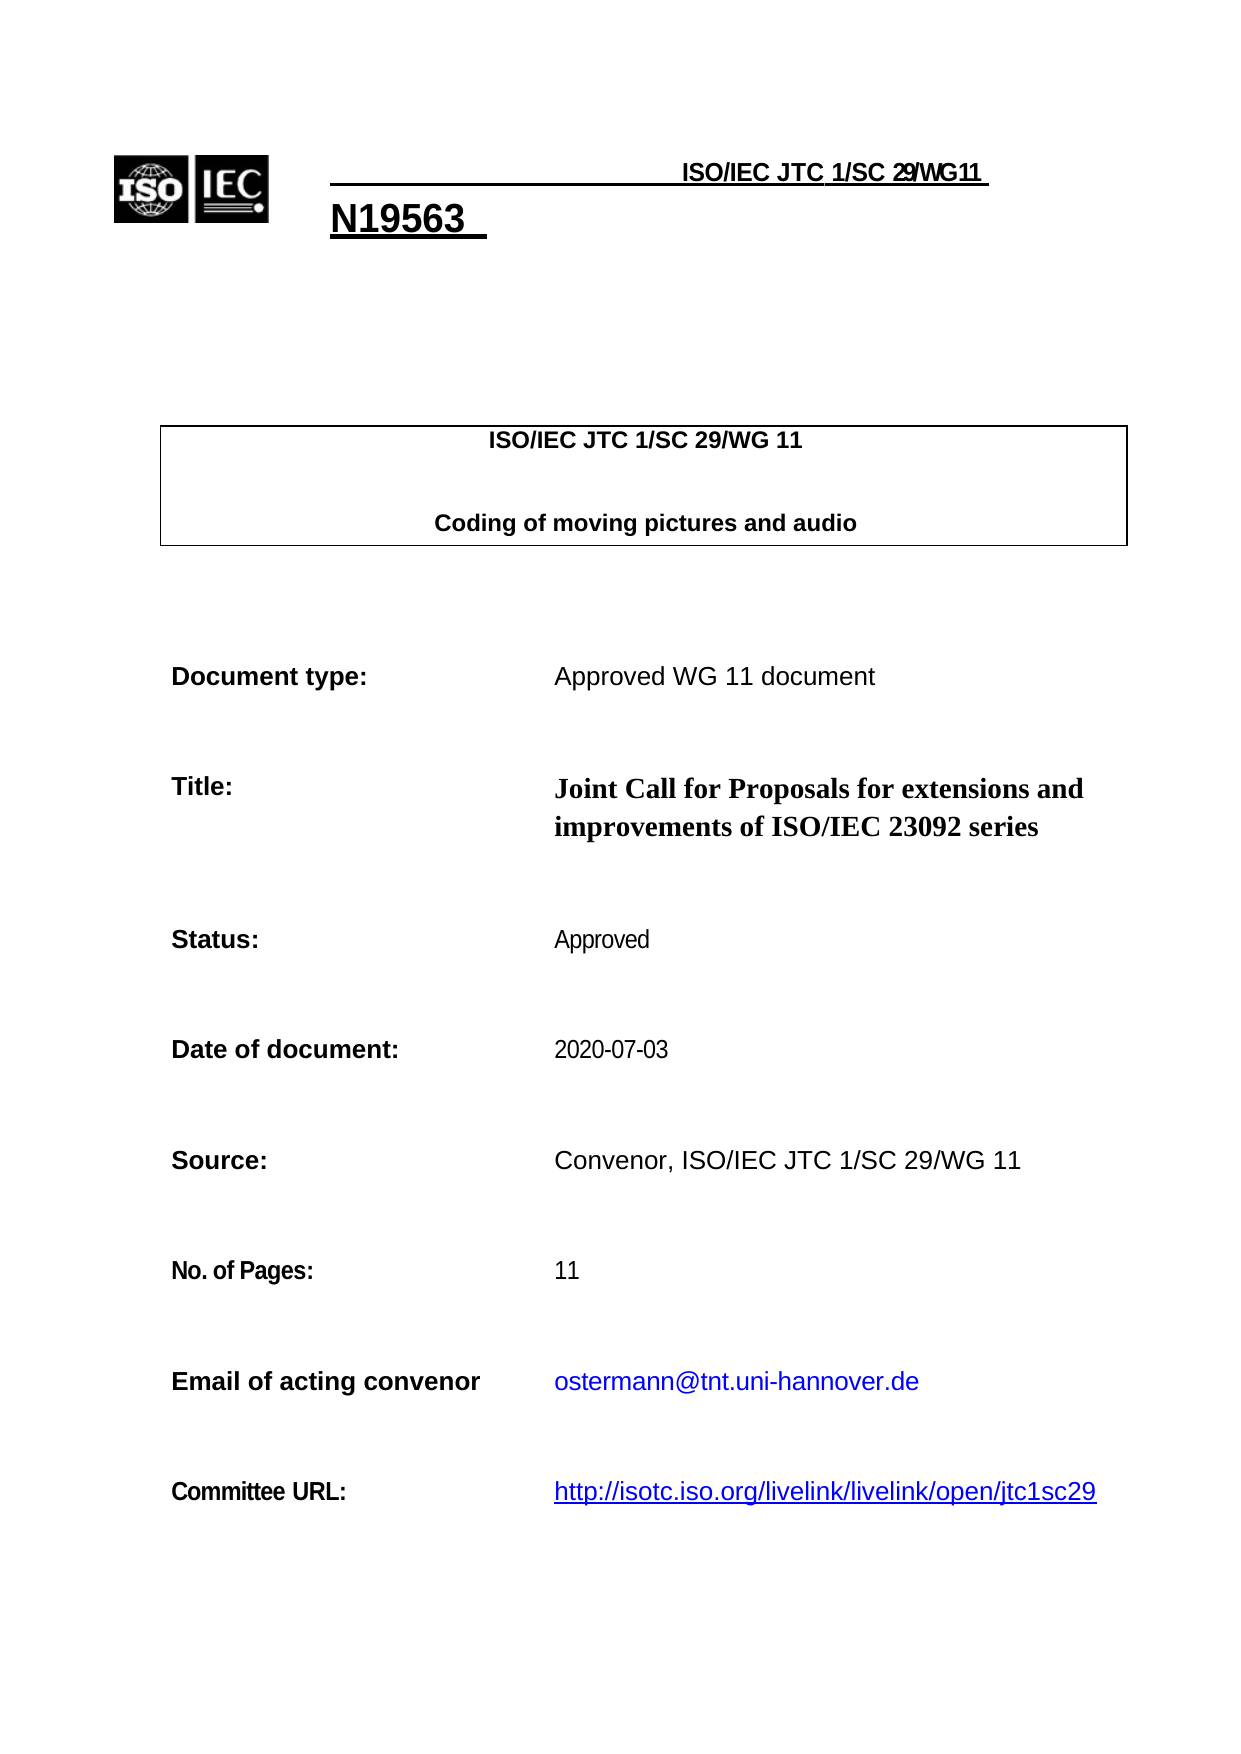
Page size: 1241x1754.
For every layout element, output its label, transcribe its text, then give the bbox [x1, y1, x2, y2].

table_cell Convenor, ISO/IEC JTC 1/SC 29/WG 11 [543, 1145, 1240, 1255]
table_cell Title: [160, 771, 543, 924]
table_header Document type: [160, 661, 543, 771]
table_header Approved WG 11 document [543, 661, 1240, 771]
text ISO/IEC JTC 1/SC 29/ WG 11 N19563 [330, 157, 1122, 241]
table_cell Source: [160, 1145, 543, 1255]
table_cell http://isotc.iso.org/livelink/livelink/open/jtc1sc29 [543, 1476, 1240, 1587]
table_cell Committee URL: [160, 1476, 543, 1587]
table_cell Approved [543, 924, 1240, 1034]
picture [114, 155, 269, 223]
table_cell 11 [543, 1255, 1240, 1366]
table_cell 2020-07-03 [543, 1035, 1240, 1145]
table_cell No. of Pages: [160, 1255, 543, 1366]
table_cell Joint Call for Proposals for extensions and improvements of ISO/IEC 23092 series [543, 771, 1240, 924]
table_cell Date of document: [160, 1035, 543, 1145]
table_cell Status: [160, 924, 543, 1034]
table_cell ostermann@tnt.uni-hannover.de [543, 1366, 1240, 1476]
table_cell Email of acting convenor [160, 1366, 543, 1476]
